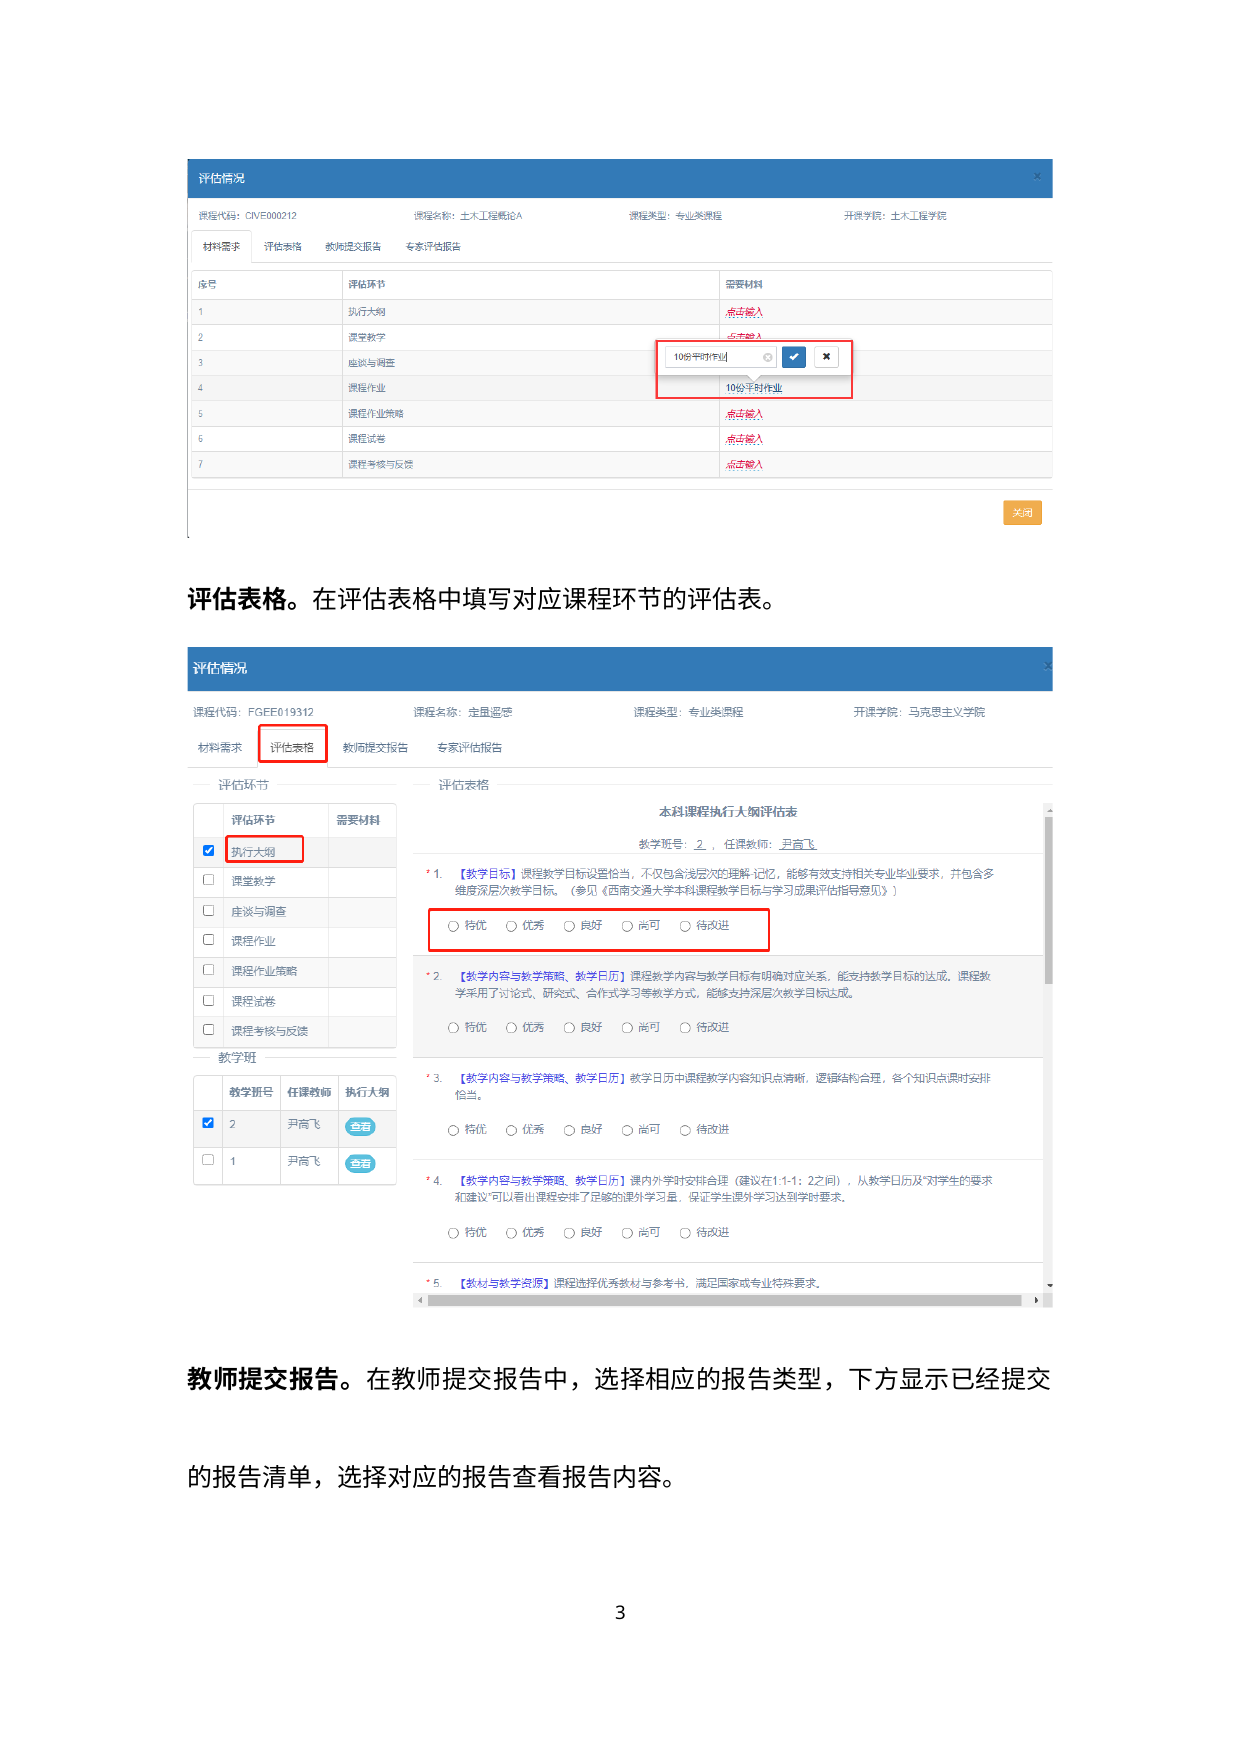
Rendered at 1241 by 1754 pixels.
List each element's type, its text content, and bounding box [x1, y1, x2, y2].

picture [187, 647, 1053, 1318]
text 教师提交报告。在教师提交报告中，选择相应的报告类型，下方显示已经提交的报告清单，选择对应的报告查看报告内容。 [187, 1345, 1053, 1508]
picture [187, 159, 1053, 538]
text 评估表格。在评估表格中填写对应课程环节的评估表。 [187, 565, 1053, 630]
